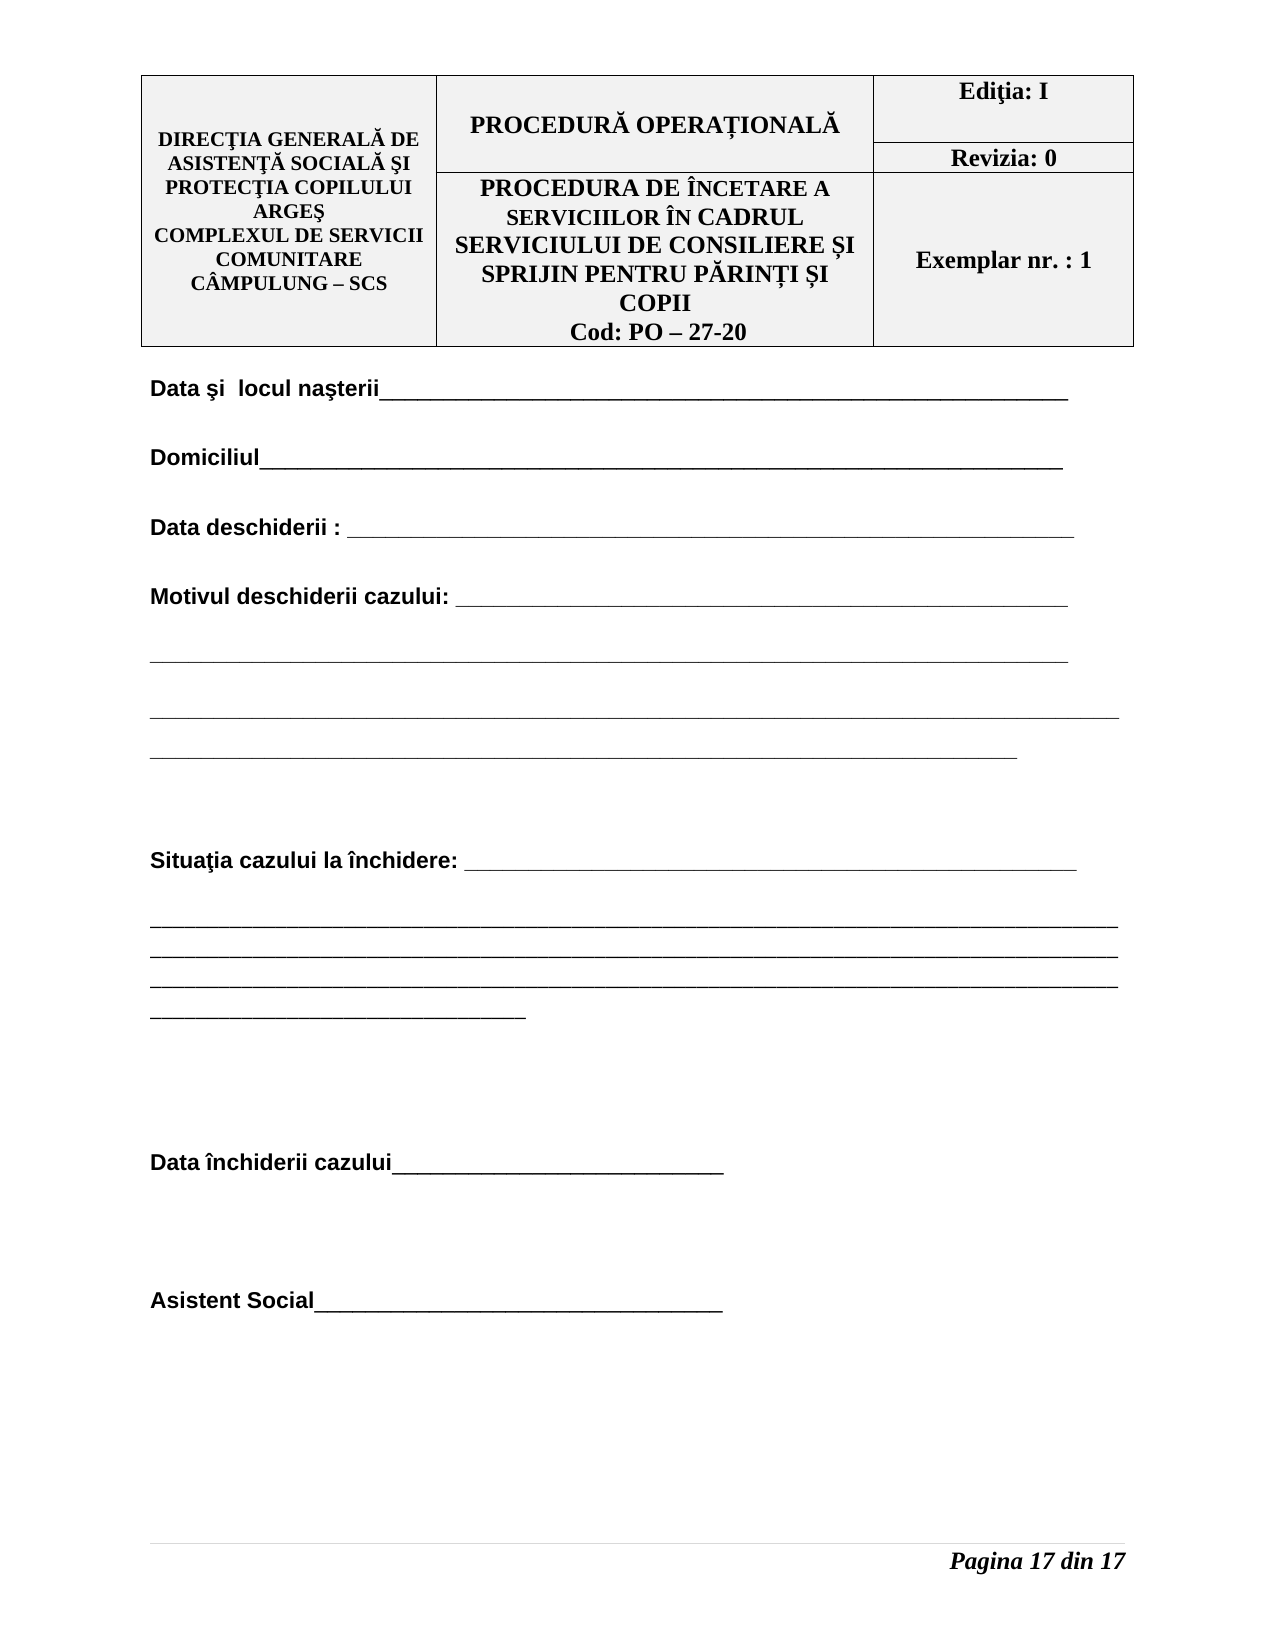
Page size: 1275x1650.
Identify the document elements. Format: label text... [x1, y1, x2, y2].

text Domiciliul_______________________________________________________________ [150, 444, 1124, 470]
text Asistent Social________________________________ [150, 1287, 1095, 1314]
text Data şi locul naşterii______________________________________________________ [150, 375, 1124, 401]
text ________________________________________________________________________ [150, 639, 1124, 665]
text Data deschiderii : _________________________________________________________ [150, 513, 1124, 540]
text Motivul deschiderii cazului: ________________________________________________ [150, 583, 1124, 609]
text ________________________________________________________________________________________________________________________________________________________________________________________________________________________________________________________________________________________________ [150, 903, 1125, 1022]
text Situaţia cazului la închidere: ________________________________________________ [150, 847, 1124, 873]
text Data închiderii cazului__________________________ [150, 1149, 1095, 1175]
text ________________________________________________________________________________________________________________________________________________ [150, 695, 1124, 761]
